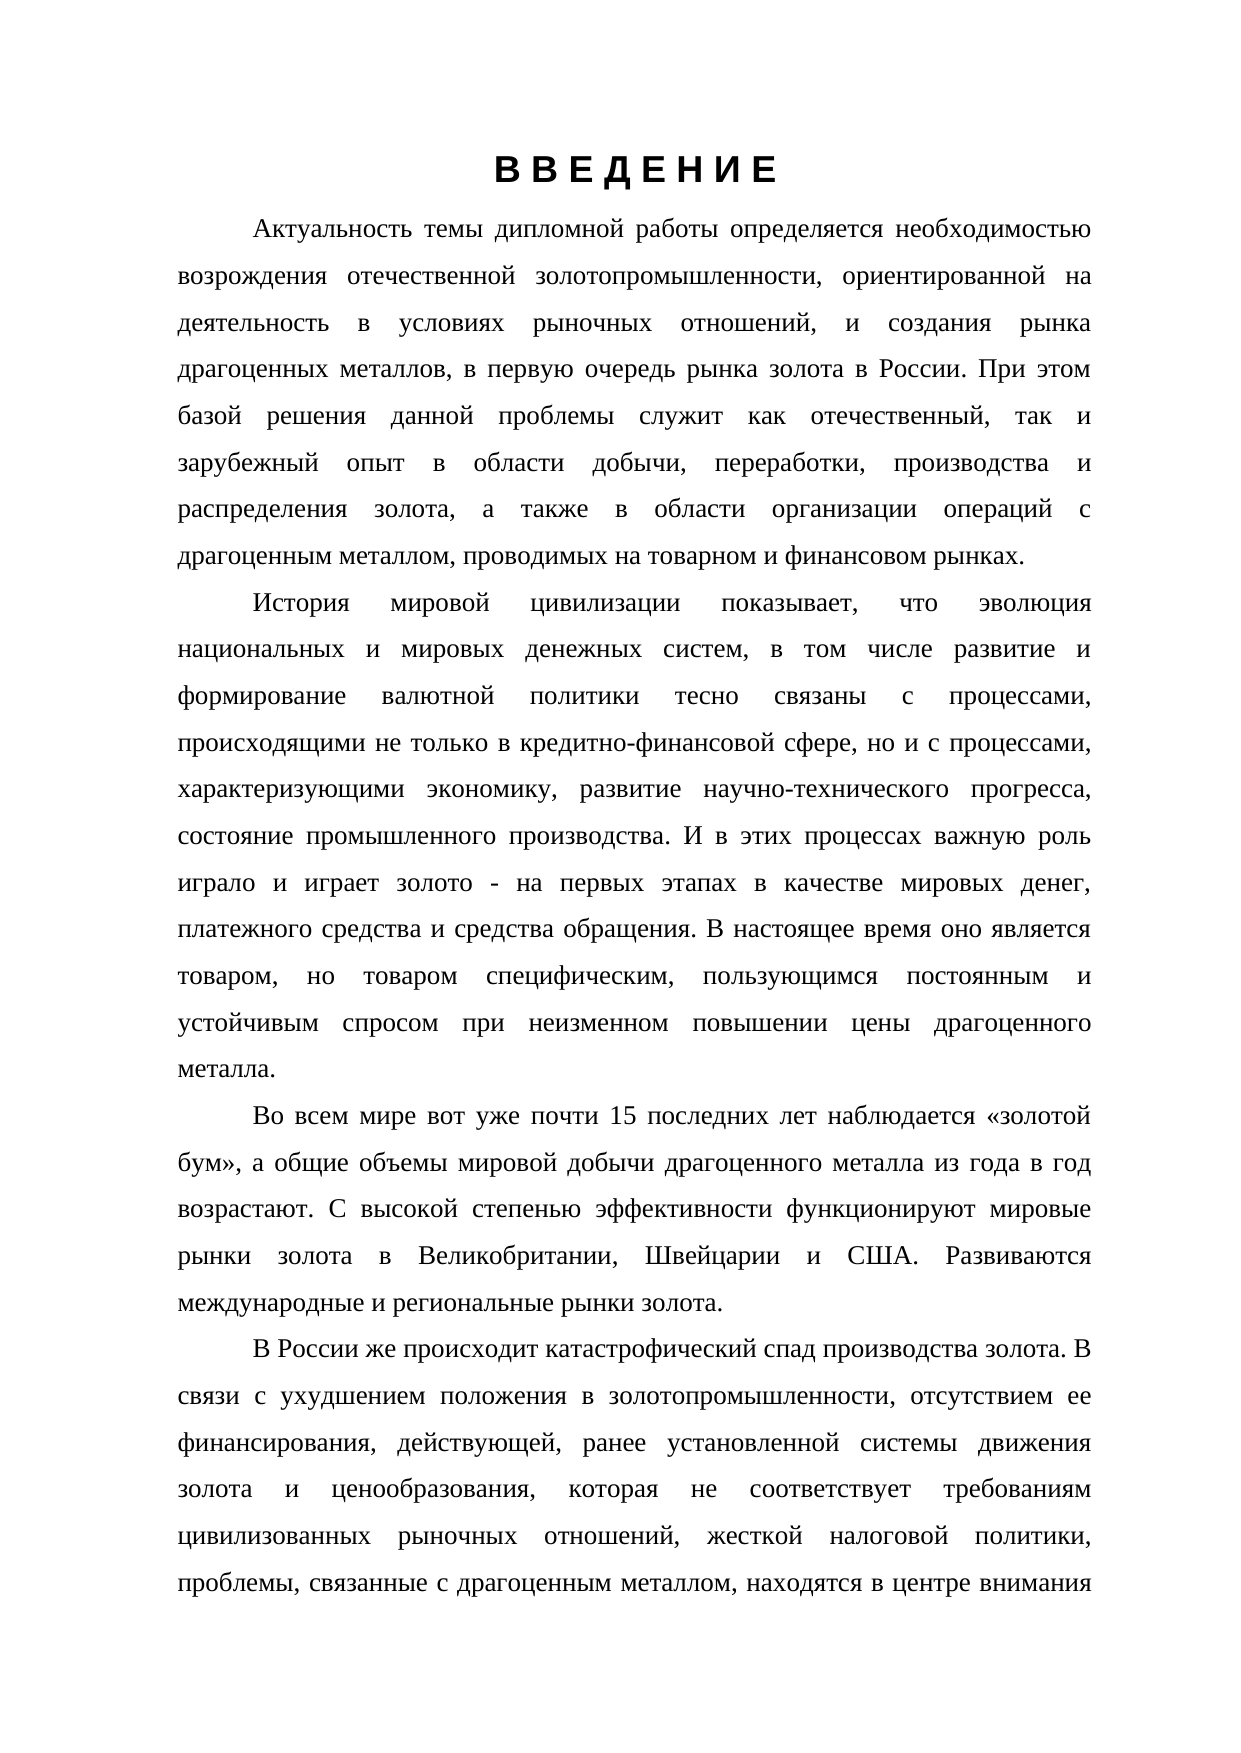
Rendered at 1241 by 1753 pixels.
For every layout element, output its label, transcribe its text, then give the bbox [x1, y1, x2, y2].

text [177, 1332, 1092, 1597]
text Во всем мире вот уже почти 15 последних лет наблюдается «золотой бум», а общие объемы мировой добычи драгоценного металла из года в год возрастают. С высокой степенью эффективности функционируют мировые рынки золота в Великобритании, Швейцарии и США. Развиваются международные и региональные рынки золота. [177, 1099, 1092, 1317]
text История мировой цивилизации показывает, что эволюция национальных и мировых денежных систем, в том числе развитие и формирование валютной политики тесно связаны с процессами, происходящими не только в кредитно-финансовой сфере, но и с процессами, характеризующими экономику, развитие научно-технического прогресса, состояние промышленного производства. И в этих процессах важную роль играло и играет золото - на первых этапах в качестве мировых денег, платежного средства и средства обращения. В настоящее время оно является товаром, но товаром специфическим, пользующимся постоянным и устойчивым спросом при неизменном повышении цены драгоценного металла. [177, 586, 1092, 1083]
title В В Е Д Е Н И Е [177, 148, 1092, 191]
text Актуальность темы дипломной работы определяется необходимостью возрождения отечественной золотопромышленности, ориентированной на деятельность в условиях рыночных отношений, и создания рынка драгоценных металлов, в первую очередь рынка золота в России. При этом базой решения данной проблемы служит как отечественный, так и зарубежный опыт в области добычи, переработки, производства и распределения золота, а также в области организации операций с драгоценным металлом, проводимых на товарном и финансовом рынках. [177, 212, 1092, 570]
